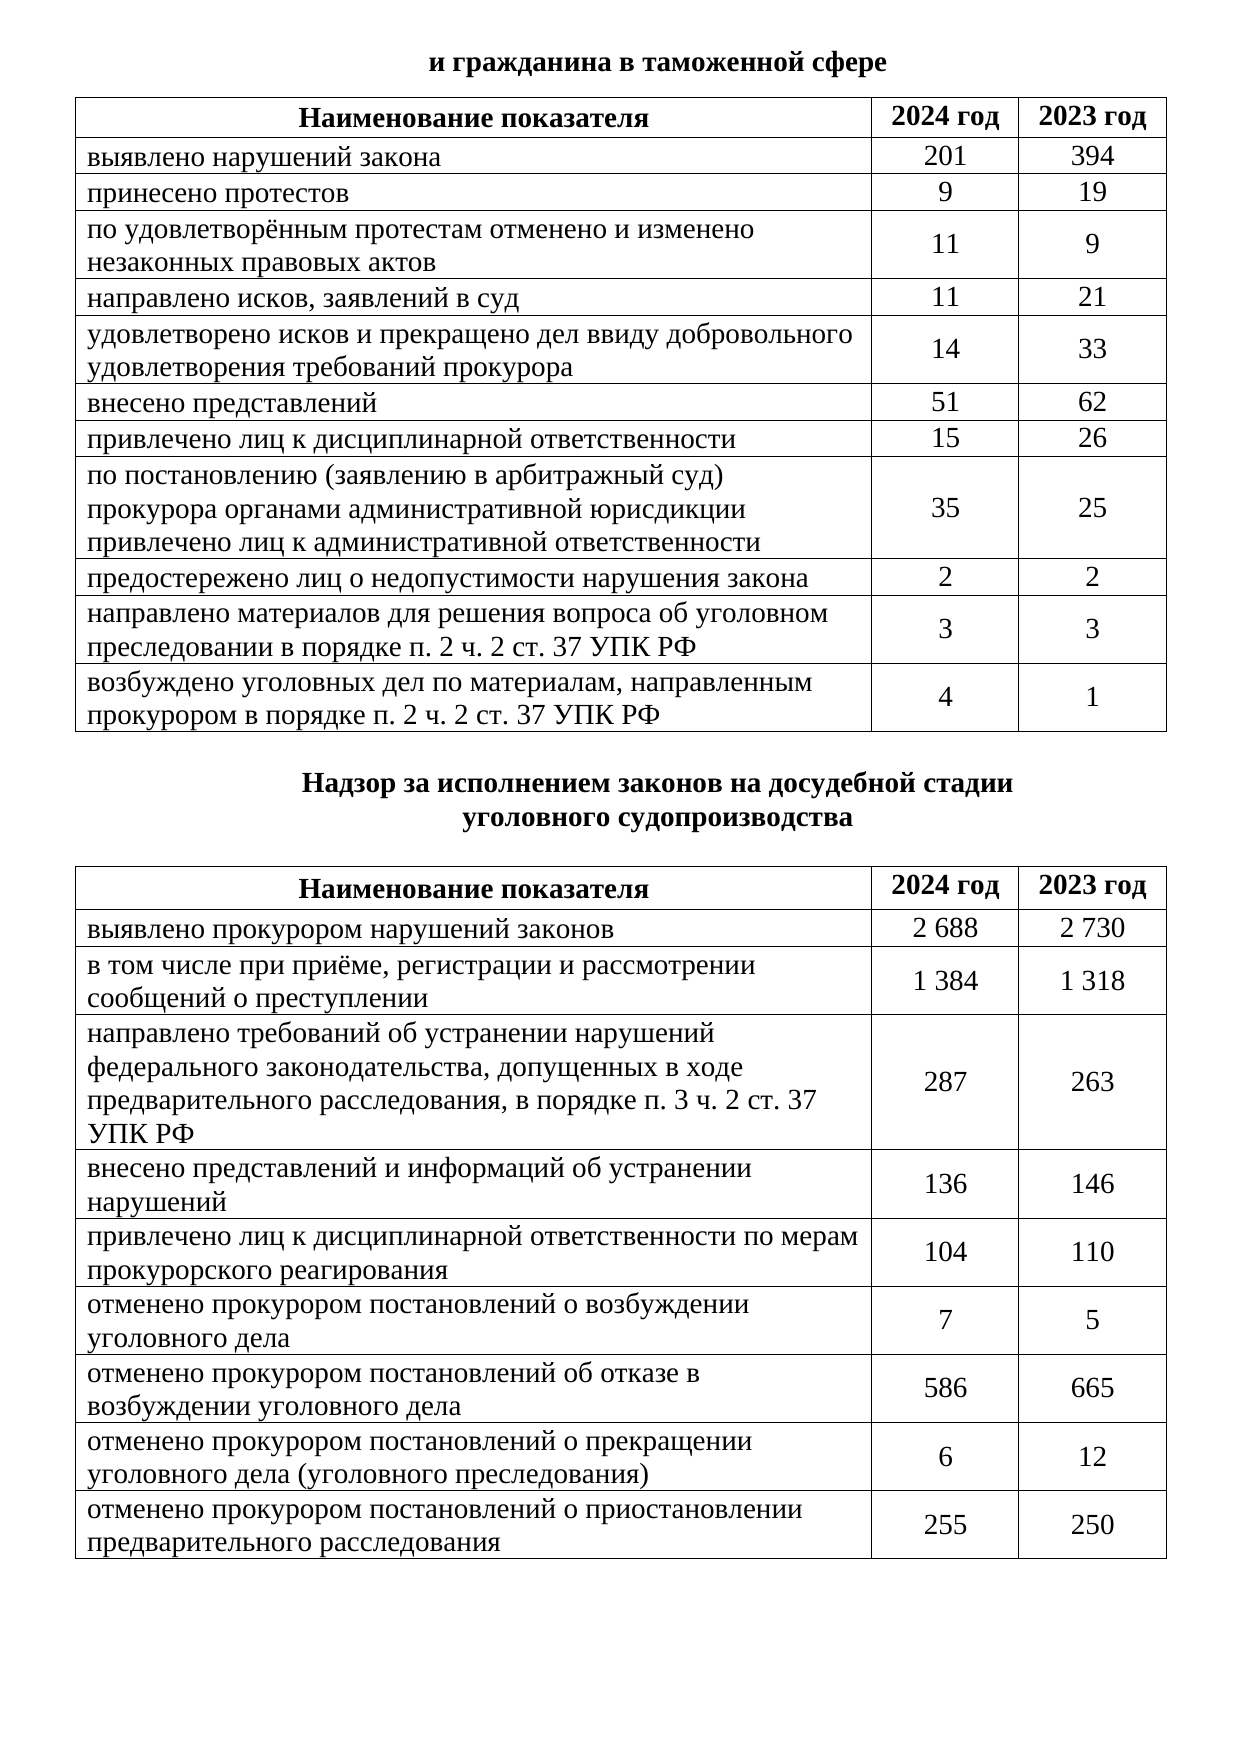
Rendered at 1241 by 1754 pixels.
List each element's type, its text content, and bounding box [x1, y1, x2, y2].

table_cell 4 [872, 664, 1018, 731]
table_cell 2 688 [872, 910, 1018, 946]
table_cell 146 [1019, 1150, 1166, 1217]
table_cell 1 384 [872, 947, 1018, 1014]
text Надзор за исполнением законов на досудебной стадии [75, 765, 1167, 799]
table_cell отменено прокурором постановлений об отказе в возбуждении уголовного дела [76, 1355, 871, 1422]
table_cell 2 [1019, 559, 1166, 594]
table_cell 255 [872, 1491, 1018, 1558]
table_cell привлечено лиц к дисциплинарной ответственности [76, 421, 871, 456]
table_cell возбуждено уголовных дел по материалам, направленным прокурором в порядке п. 2 ч. 2 ст. 37 УПК РФ [76, 664, 871, 731]
table_cell привлечено лиц к дисциплинарной ответственности по мерам прокурорского реагирования [76, 1219, 871, 1286]
table_cell 3 [1019, 596, 1166, 663]
table_cell 287 [872, 1015, 1018, 1149]
table_cell по удовлетворённым протестам отменено и изменено незаконных правовых актов [76, 211, 871, 278]
table_header Наименование показателя [76, 98, 871, 137]
table_header 2023 год [1019, 867, 1166, 909]
table_cell 9 [1019, 211, 1166, 278]
table_cell 201 [872, 138, 1018, 173]
table_cell 394 [1019, 138, 1166, 173]
table_cell направлено требований об устранении нарушений федерального законодательства, допущенных в ходе предварительного расследования, в порядке п. 3 ч. 2 cт. 37 УПК РФ [76, 1015, 871, 1149]
table_cell отменено прокурором постановлений о прекращении уголовного дела (уголовного преследования) [76, 1423, 871, 1490]
table_cell 665 [1019, 1355, 1166, 1422]
table_cell выявлено нарушений закона [76, 138, 871, 173]
table_cell 1 [1019, 664, 1166, 731]
table_cell 51 [872, 384, 1018, 419]
table_cell 11 [872, 279, 1018, 315]
table_cell 26 [1019, 421, 1166, 456]
text и гражданина в таможенной сфере [75, 44, 1167, 78]
table_cell 3 [872, 596, 1018, 663]
table_header 2024 год [872, 98, 1018, 137]
table_cell 21 [1019, 279, 1166, 315]
table_cell предостережено лиц о недопустимости нарушения закона [76, 559, 871, 594]
table_cell отменено прокурором постановлений о приостановлении предварительного расследования [76, 1491, 871, 1558]
table_cell направлено материалов для решения вопроса об уголовном преследовании в порядке п. 2 ч. 2 ст. 37 УПК РФ [76, 596, 871, 663]
table_cell 586 [872, 1355, 1018, 1422]
table_cell 6 [872, 1423, 1018, 1490]
table_cell 15 [872, 421, 1018, 456]
table_cell 1 318 [1019, 947, 1166, 1014]
table_cell 14 [872, 316, 1018, 383]
table_cell 62 [1019, 384, 1166, 419]
table_cell удовлетворено исков и прекращено дел ввиду добровольного удовлетворения требований прокурора [76, 316, 871, 383]
text уголовного судопроизводства [75, 799, 1167, 832]
table_cell внесено представлений и информаций об устранении нарушений [76, 1150, 871, 1217]
table_cell 12 [1019, 1423, 1166, 1490]
table_cell внесено представлений [76, 384, 871, 419]
table_cell 2 730 [1019, 910, 1166, 946]
table_cell по постановлению (заявлению в арбитражный суд) прокурора органами административной юрисдикции привлечено лиц к административной ответственности [76, 457, 871, 558]
table_header 2023 год [1019, 98, 1166, 137]
table_cell 33 [1019, 316, 1166, 383]
table_cell 11 [872, 211, 1018, 278]
table_cell 9 [872, 174, 1018, 210]
table_cell 250 [1019, 1491, 1166, 1558]
table_cell 136 [872, 1150, 1018, 1217]
table_cell 25 [1019, 457, 1166, 558]
table_header 2024 год [872, 867, 1018, 909]
table_header Наименование показателя [76, 867, 871, 909]
table_cell 2 [872, 559, 1018, 594]
table_cell принесено протестов [76, 174, 871, 210]
table_cell выявлено прокурором нарушений законов [76, 910, 871, 946]
table_cell направлено исков, заявлений в суд [76, 279, 871, 315]
table_cell 35 [872, 457, 1018, 558]
table_cell 263 [1019, 1015, 1166, 1149]
table_cell 7 [872, 1287, 1018, 1354]
table_cell 19 [1019, 174, 1166, 210]
table_cell 110 [1019, 1219, 1166, 1286]
table_cell 104 [872, 1219, 1018, 1286]
table_cell в том числе при приёме, регистрации и рассмотрении сообщений о преступлении [76, 947, 871, 1014]
table_cell отменено прокурором постановлений о возбуждении уголовного дела [76, 1287, 871, 1354]
table_cell 5 [1019, 1287, 1166, 1354]
